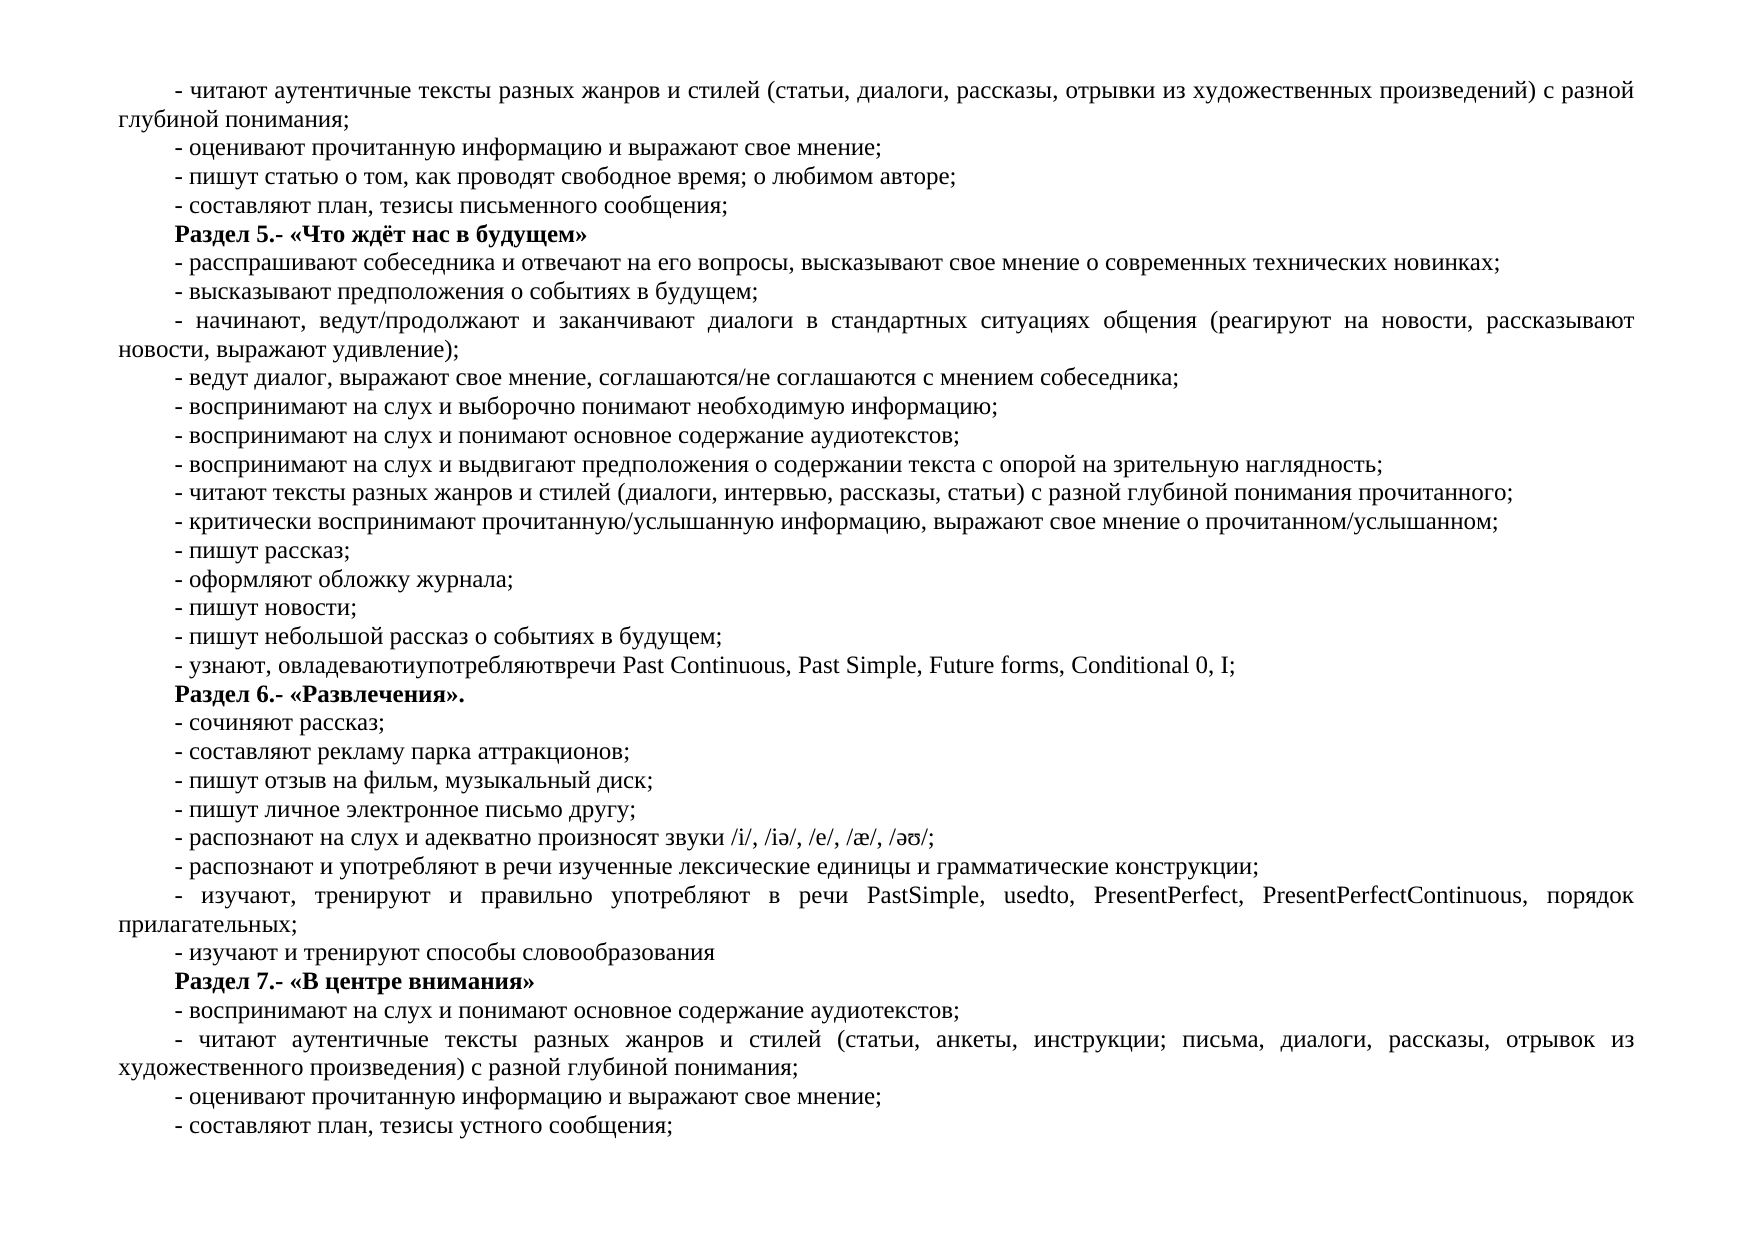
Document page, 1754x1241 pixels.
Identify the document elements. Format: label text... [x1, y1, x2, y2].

text - ведут диалог, выражают свое мнение, соглашаются/не соглашаются с мнением собеседника; [118, 362, 1636, 391]
text - воспринимают на слух и понимают основное содержание аудиотекстов; [118, 420, 1636, 449]
text - расспрашивают собеседника и отвечают на его вопросы, высказывают свое мнение о современных технических новинках; [118, 247, 1636, 276]
text - пишут небольшой рассказ о событиях в будущем; [118, 621, 1636, 650]
text - сочиняют рассказ; [118, 707, 1636, 736]
text - начинают, ведут/продолжают и заканчивают диалоги в стандартных ситуациях общения (реагируют на новости, рассказывают новости, выражают удивление); [118, 305, 1636, 362]
text - распознают на слух и адекватно произносят звуки /i/, /iə/, /е/, /æ/, /əʊ/; [118, 822, 1636, 851]
text - пишут рассказ; [118, 535, 1636, 564]
text - критически воспринимают прочитанную/услышанную информацию, выражают свое мнение о прочитанном/услышанном; [118, 506, 1636, 535]
text - оценивают прочитанную информацию и выражают свое мнение; [118, 132, 1636, 161]
text - читают аутентичные тексты разных жанров и стилей (статьи, анкеты, инструкции; письма, диалоги, рассказы, отрывок из художественного произведения) с разной глубиной понимания; [118, 1024, 1636, 1081]
text - воспринимают на слух и понимают основное содержание аудиотекстов; [118, 995, 1636, 1024]
text - оценивают прочитанную информацию и выражают свое мнение; [118, 1081, 1636, 1110]
text - читают аутентичные тексты разных жанров и стилей (статьи, диалоги, рассказы, отрывки из художественных произведений) с разной глубиной понимания; [118, 75, 1636, 132]
text - воспринимают на слух и выдвигают предположения о содержании текста с опорой на зрительную наглядность; [118, 449, 1636, 477]
text - читают тексты разных жанров и стилей (диалоги, интервью, рассказы, статьи) с разной глубиной понимания прочитанного; [118, 477, 1636, 506]
text Раздел 7.- «В центре внимания» [118, 966, 1636, 995]
text - пишут личное электронное письмо другу; [118, 794, 1636, 822]
text - составляют план, тезисы письменного сообщения; [118, 190, 1636, 219]
text Раздел 6.- «Развлечения». [118, 679, 1636, 707]
text - изучают и тренируют способы словообразования [118, 937, 1636, 966]
text - пишут статью о том, как проводят свободное время; о любимом авторе; [118, 161, 1636, 190]
text Раздел 5.- «Что ждёт нас в будущем» [118, 219, 1636, 247]
text - пишут отзыв на фильм, музыкальный диск; [118, 765, 1636, 794]
text - изучают, тренируют и правильно употребляют в речи PastSimple, usedto, PresentPerfect, PresentPerfectContinuous, порядок прилагательных; [118, 880, 1636, 937]
text - распознают и употребляют в речи изученные лексические единицы и грамматические конструкции; [118, 851, 1636, 880]
text - оформляют обложку журнала; [118, 564, 1636, 592]
text - пишут новости; [118, 592, 1636, 621]
text - составляют план, тезисы устного сообщения; [118, 1110, 1636, 1139]
text - высказывают предположения о событиях в будущем; [118, 276, 1636, 305]
text - узнают, овладеваютиупотребляютвречи Past Continuous, Past Simple, Future forms, Conditional 0, I; [118, 650, 1636, 679]
text - составляют рекламу парка аттракционов; [118, 736, 1636, 765]
text - воспринимают на слух и выборочно понимают необходимую информацию; [118, 391, 1636, 420]
